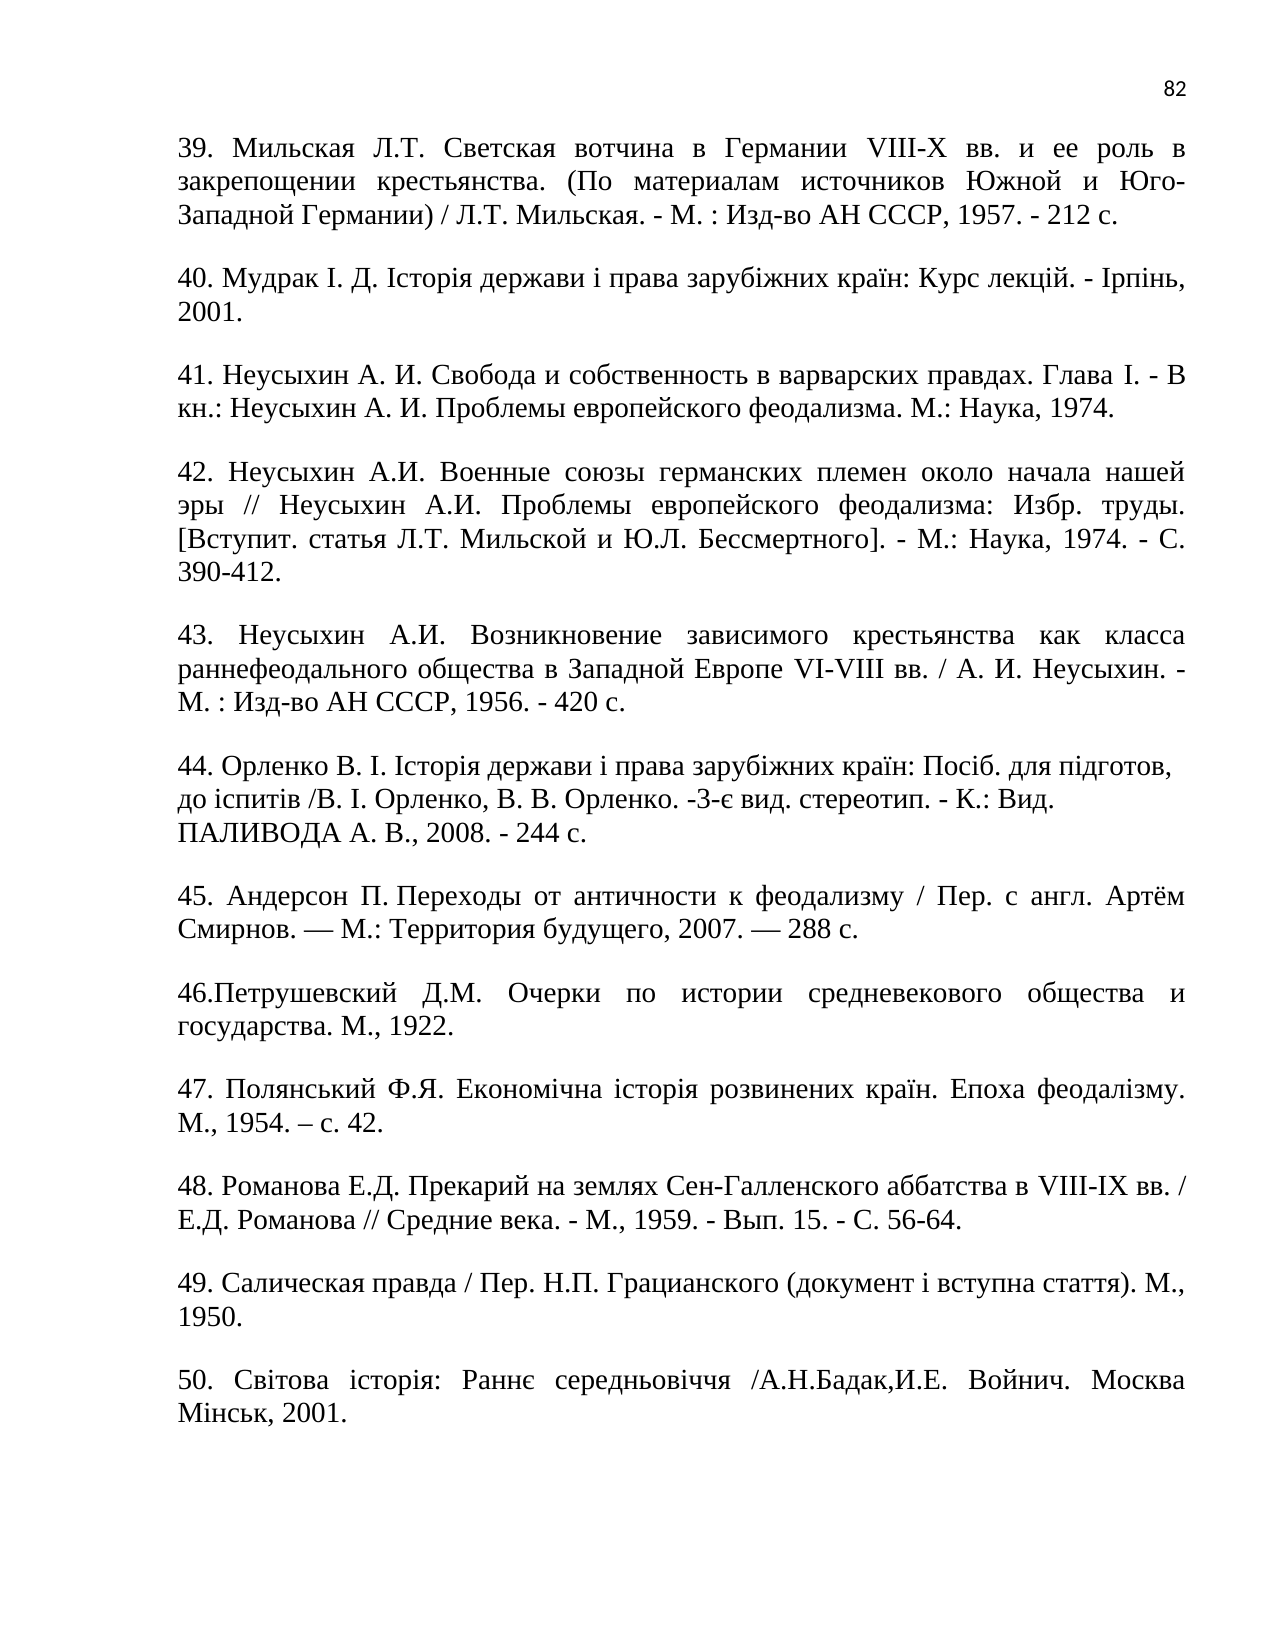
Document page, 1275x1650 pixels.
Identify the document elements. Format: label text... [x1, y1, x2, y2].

text 43. Неусыхин А.И. Возникновение зависимого крестьянства как класса раннефеодального общества в Западной Европе VI-VIII вв. / А. И. Неусыхин. - М. : Изд-во АН СССР, 1956. - 420 с. [177, 617, 1186, 718]
text 41. Неусыхин А. И. Свобода и собственность в варварских правдах. Глава I. - В кн.: Неусыхин А. И. Проблемы европейского феодализма. М.: Наука, 1974. [177, 357, 1186, 424]
text 40. Мудрак І. Д. Історія держави і права зарубіжних країн: Курс лекцій. - Ірпінь, 2001. [177, 260, 1186, 327]
text 50. Світова історія: Раннє середньовіччя /А.Н.Бадак,И.Е. Войнич. Москва Мінськ, 2001. [177, 1362, 1186, 1429]
text 47. Полянський Ф.Я. Економічна історія розвинених країн. Епоха феодалізму. М., 1954. – c. 42. [177, 1072, 1186, 1139]
text 39. Мильская Л.Т. Светская вотчина в Германии VIII-X вв. и ее роль в закрепощении крестьянства. (По материалам источников Южной и Юго-Западной Германии) / Л.Т. Мильская. - М. : Изд-во АН СССР, 1957. - 212 с. [177, 130, 1186, 230]
text 46.Петрушевский Д.М. Очерки по истории средневекового общества и государства. М., 1922. [177, 975, 1186, 1042]
text 44. Орленко В. І. Історія держави і права зарубіжних країн: Посіб. для підготов, до іспитів /В. І. Орленко, В. В. Орленко. -3-є вид. стереотип. - К.: Вид. ПАЛИВОДА А. В., 2008. - 244 с. [177, 748, 1186, 848]
text 48. Романова Е.Д. Прекарий на землях Сен-Галленского аббатства в VIII-IX вв. / Е.Д. Романова // Средние века. - М., 1959. - Вып. 15. - С. 56-64. [177, 1168, 1186, 1236]
text 49. Салическая правда / Пер. Н.П. Грацианского (документ і вступна стаття). М., 1950. [177, 1265, 1186, 1332]
text 42. Неусыхин А.И. Военные союзы германских племен около начала нашей эры // Неусыхин А.И. Проблемы европейского феодализма: Избр. труды. [Вступит. статья Л.Т. Мильской и Ю.Л. Бессмертного]. - М.: Наука, 1974. - С. 390-412. [177, 454, 1186, 588]
text 45. Андерсон П. Переходы от античности к феодализму / Пер. с англ. Артём Смирнов. — М.: Территория будущего, 2007. — 288 с. [177, 878, 1186, 945]
